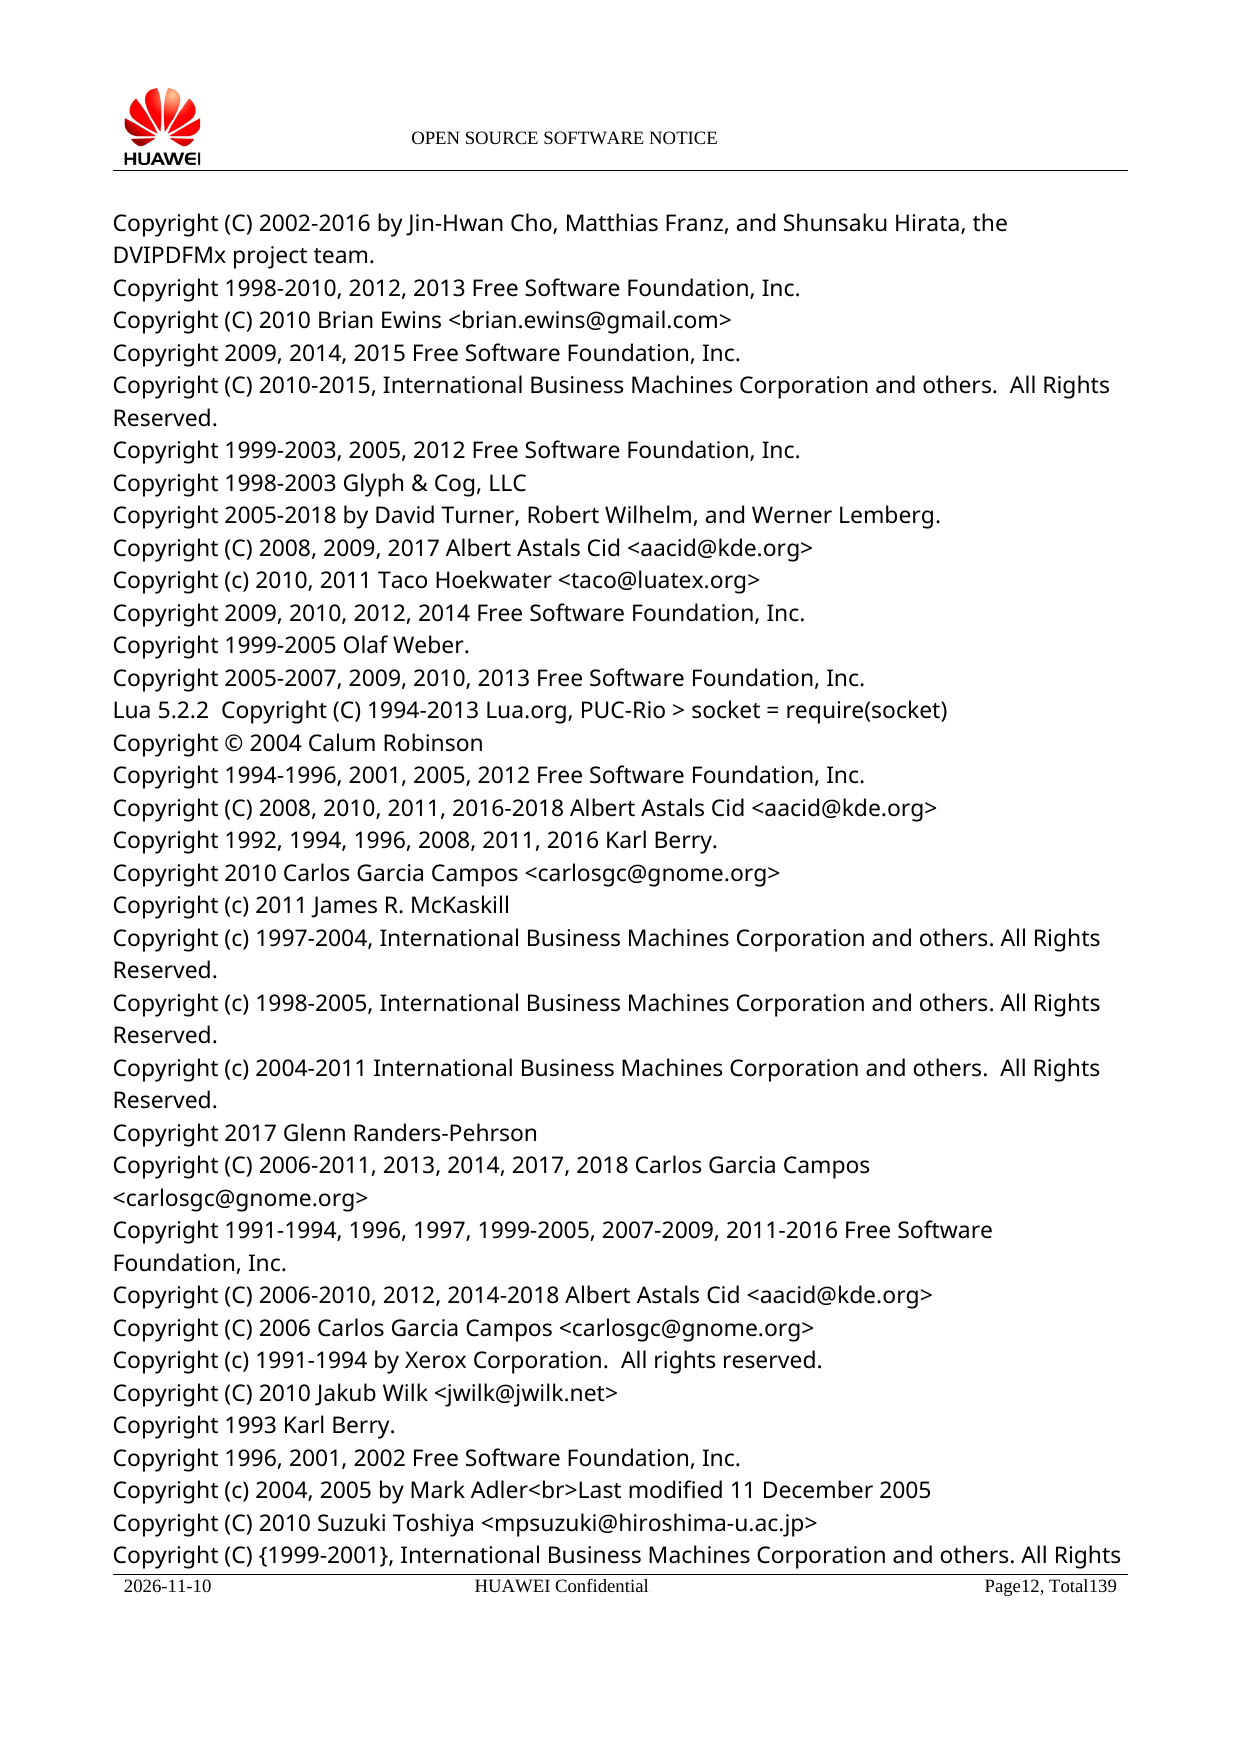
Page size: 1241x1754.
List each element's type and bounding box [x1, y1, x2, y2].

picture [124, 88, 201, 165]
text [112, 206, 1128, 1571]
